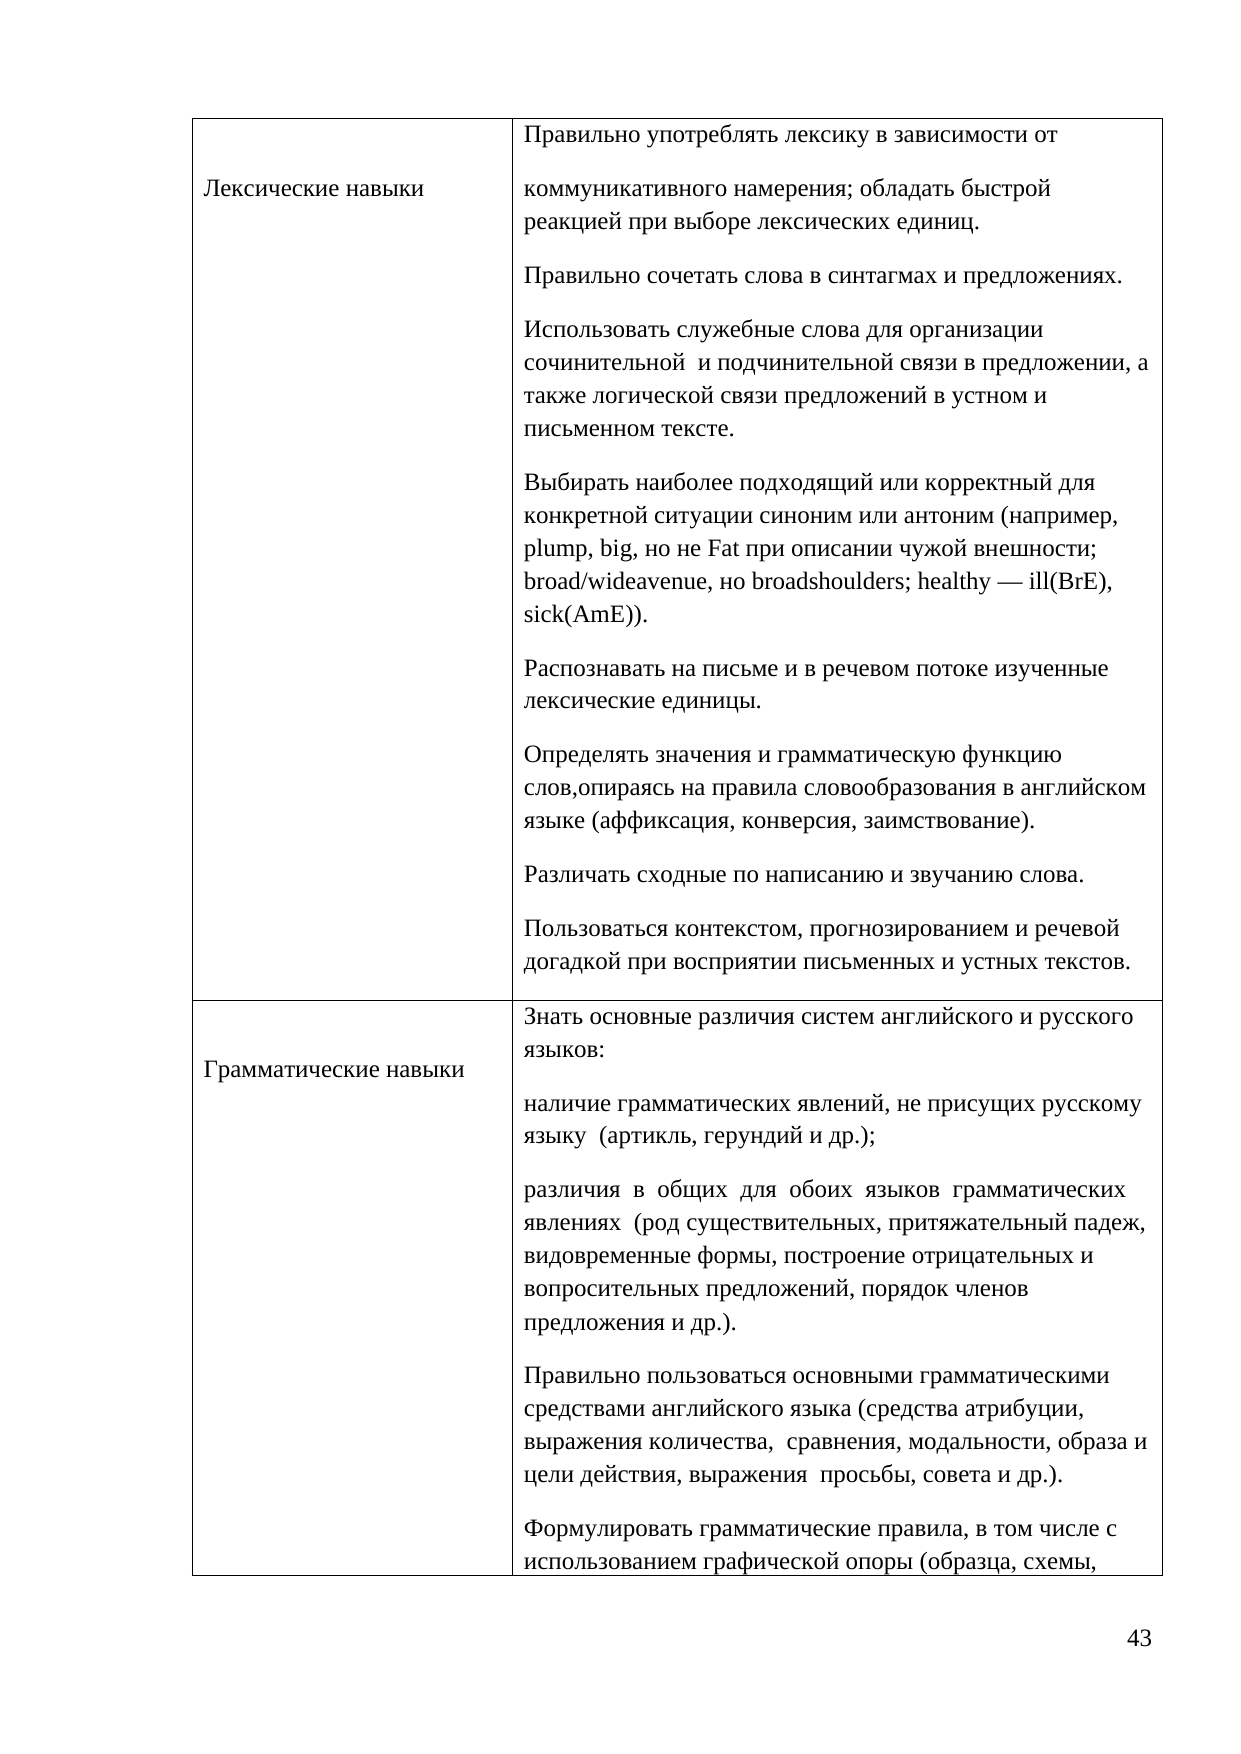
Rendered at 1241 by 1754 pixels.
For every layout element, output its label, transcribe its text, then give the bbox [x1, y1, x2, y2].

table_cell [193, 1001, 512, 1575]
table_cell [513, 1001, 1162, 1575]
table_cell Правильно употреблять лексику в зависимости от коммуникативного намерения; обладать быстрой реакцией при выборе лексических единиц. Правильно сочетать слова в синтагмах и предложениях. Использовать служебные слова для организации сочинительной и подчинительной связи в предложении, а также логической связи предложений в устном и письменном тексте. Выбирать наиболее подходящий или корректный для конкретной ситуации синоним или антоним (например, plump, big, но не Fat при описании чужой внешности; broad/wideavenue, но broadshoulders; healthy — ill(BrE), sick(AmE)). Распознавать на письме и в речевом потоке изученные лексические единицы. Определять значения и грамматическую функцию слов,опираясь на правила словообразования в английском языке (аффиксация, конверсия, заимствование). Различать сходные по написанию и звучанию слова. Пользоваться контекстом, прогнозированием и речевой догадкой при восприятии письменных и устных текстов. [513, 119, 1162, 1000]
table_cell Лексические навыки [193, 119, 512, 1000]
